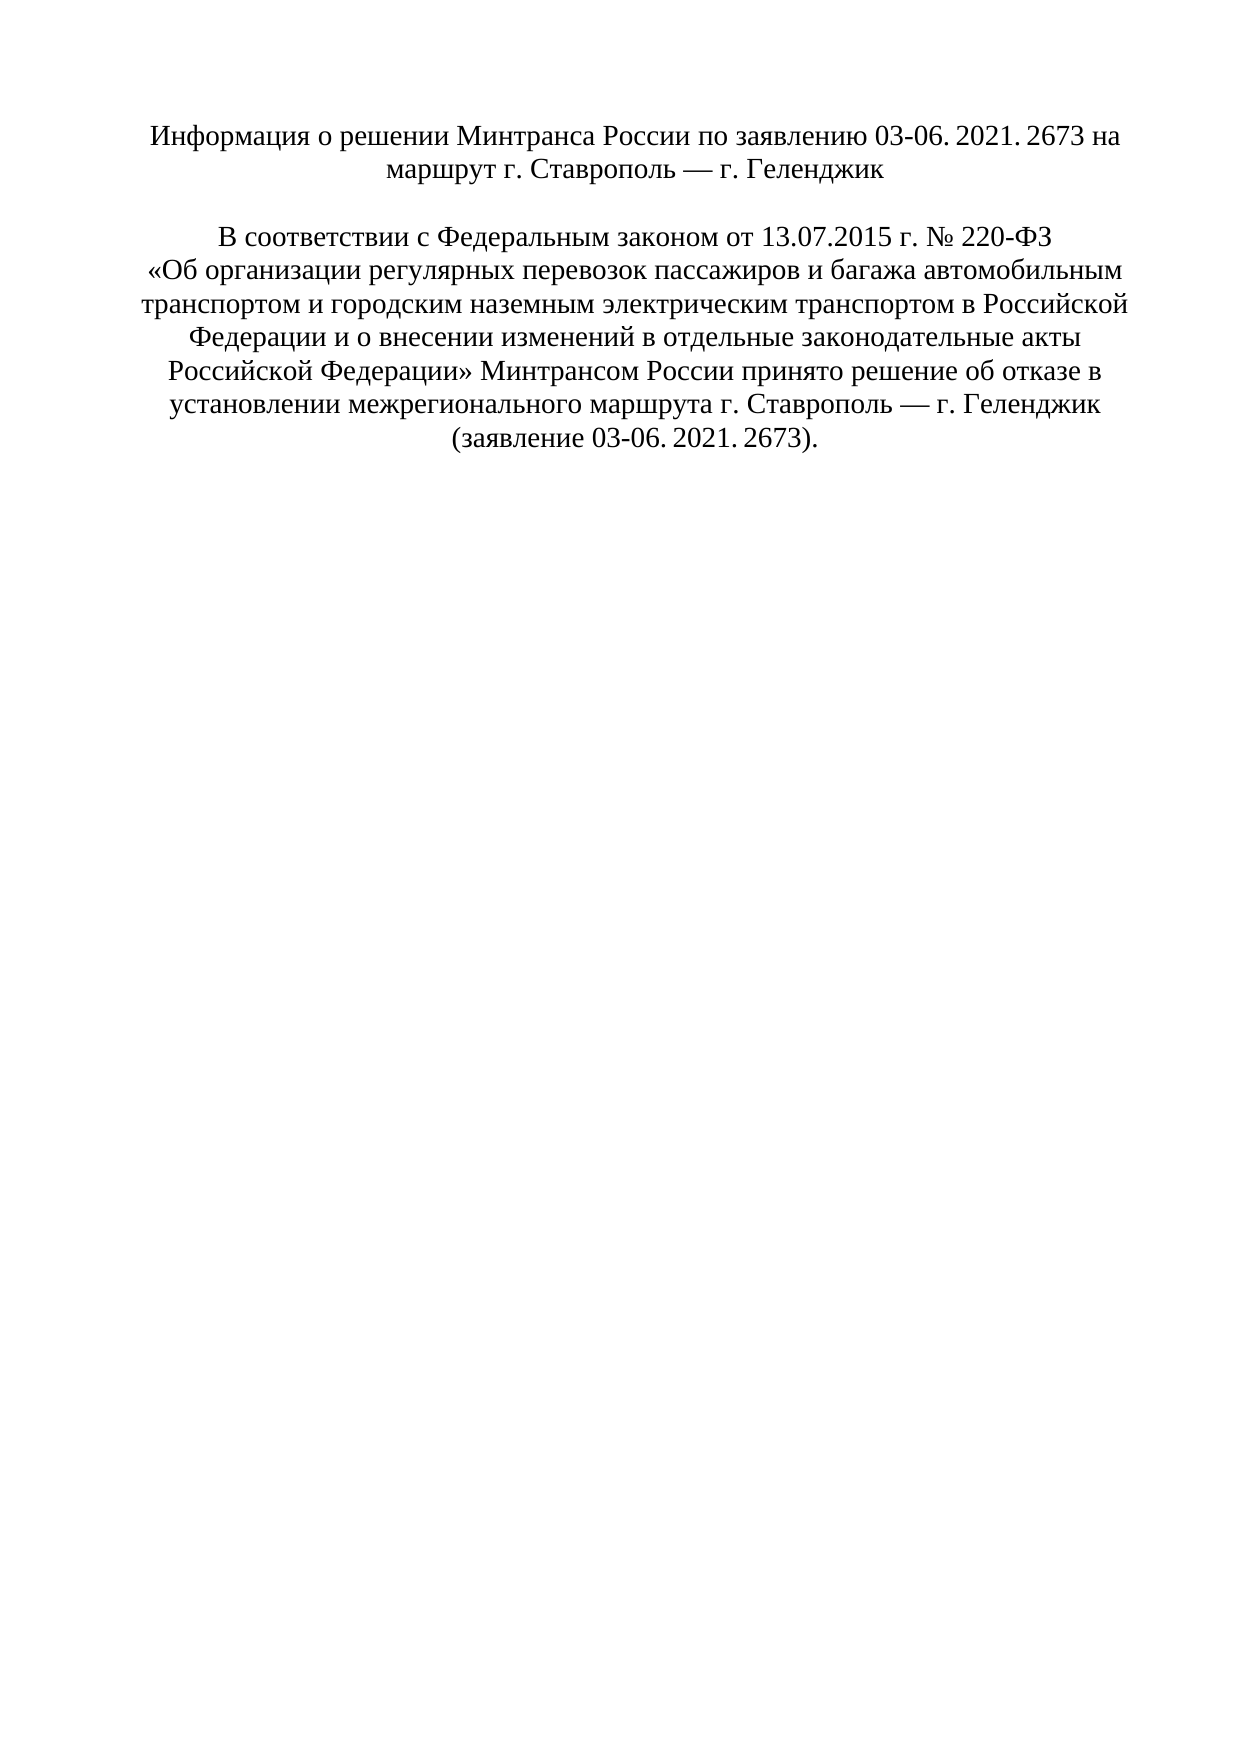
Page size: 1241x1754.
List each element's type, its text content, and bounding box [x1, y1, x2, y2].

text В соответствии с Федеральным законом от 13.07.2015 г. № 220-ФЗ «Об организации регулярных перевозок пассажиров и багажа автомобильным транспортом и городским наземным электрическим транспортом в Российской Федерации и о внесении изменений в отдельные законодательные акты Российской Федерации» Минтрансом России принято решение об отказе в установлении межрегионального маршрута г. Ставрополь — г. Геленджик (заявление 03-06. 2021. 2673). [118, 219, 1152, 453]
text Информация о решении Минтранса России по заявлению 03-06. 2021. 2673 на маршрут г. Ставрополь — г. Геленджик [118, 118, 1152, 185]
